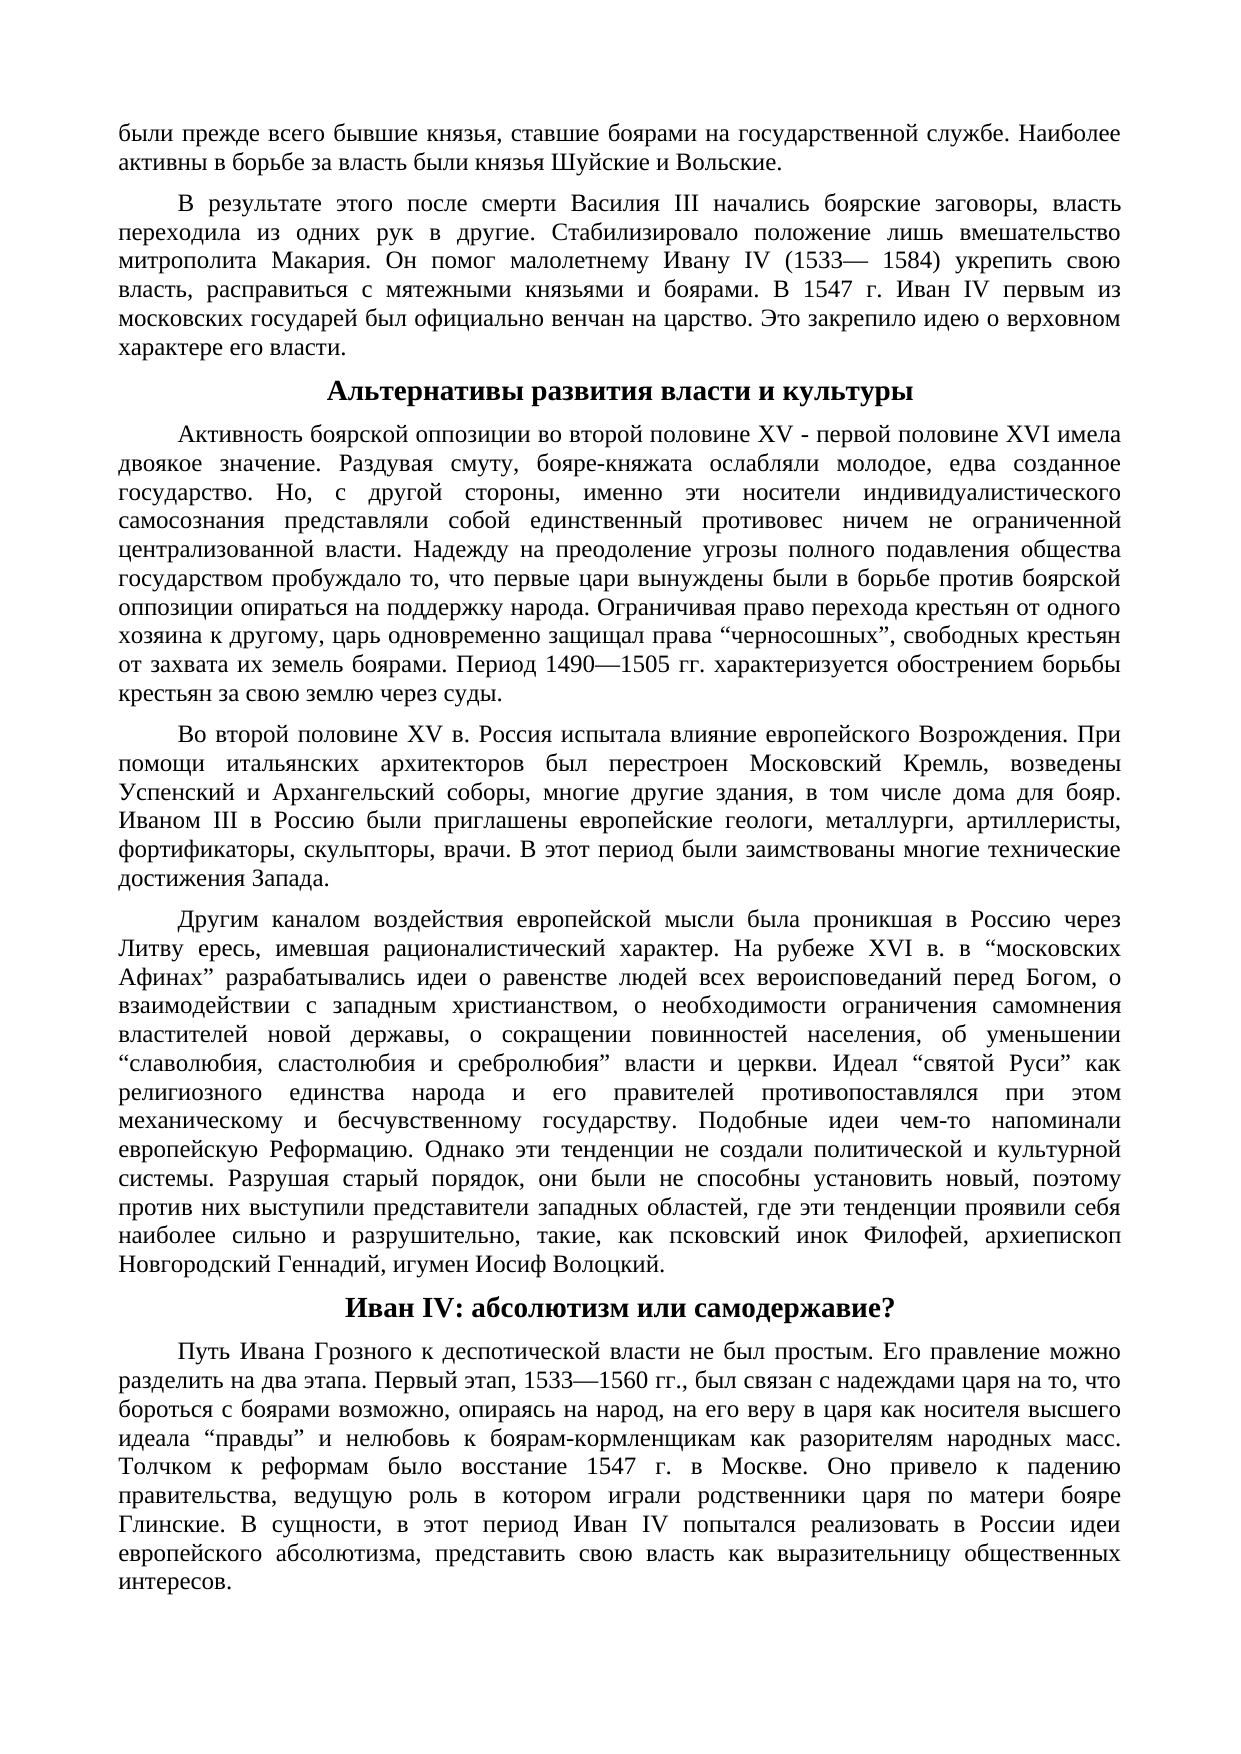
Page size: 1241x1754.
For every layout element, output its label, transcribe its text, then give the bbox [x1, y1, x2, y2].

text Другим каналом воздействия европейской мысли была проникшая в Россию через Литву ересь, имевшая рационалистический характер. На рубеже XVI в. в “московских Афинах” разрабатывались идеи о равенстве людей всех вероисповеданий перед Богом, о взаимодействии с западным христианством, о необходимости ограничения самомнения властителей новой державы, о сокращении повинностей населения, об уменьшении “славолюбия, сластолюбия и сребролюбия” власти и церкви. Идеал “святой Руси” как религиозного единства народа и его правителей противопоставлялся при этом механическому и бесчувственному государству. Подобные идеи чем-то напоминали европейскую Реформацию. Однако эти тенденции не создали политической и культурной системы. Разрушая старый порядок, они были не способны установить новый, поэтому против них выступили представители западных областей, где эти тенденции проявили себя наиболее сильно и разрушительно, такие, как псковский инок Филофей, архиепископ Новгородский Геннадий, игумен Иосиф Волоцкий. [118, 904, 1122, 1278]
text Активность боярской оппозиции во второй половине XV - первой половине XVI имела двоякое значение. Раздувая смуту, бояре-княжата ослабляли молодое, едва созданное государство. Но, с другой стороны, именно эти носители индивидуалистического самосознания представляли собой единственный противовес ничем не ограниченной централизованной власти. Надежду на преодоление угрозы полного подавления общества государством пробуждало то, что первые цари вынуждены были в борьбе против боярской оппозиции опираться на поддержку народа. Ограничивая право перехода крестьян от одного хозяина к другому, царь одновременно защищал права “черносошных”, свободных крестьян от захвата их земель боярами. Период 1490—1505 гг. характеризуется обострением борьбы крестьян за свою землю через суды. [118, 419, 1122, 707]
text Во второй половине XV в. Россия испытала влияние европейского Возрождения. При помощи итальянских архитекторов был перестроен Московский Кремль, возведены Успенский и Архангельский соборы, многие другие здания, в том числе дома для бояр. Иваном III в Россию были приглашены европейские геологи, металлурги, артиллеристы, фортификаторы, скульпторы, врачи. В этот период были заимствованы многие технические достижения Запада. [118, 719, 1122, 892]
text Путь Ивана Грозного к деспотической власти не был простым. Его правление можно разделить на два этапа. Первый этап, 1533—1560 гг., был связан с надеждами царя на то, что бороться с боярами возможно, опираясь на народ, на его веру в царя как носителя высшего идеала “правды” и нелюбовь к боярам-кормленщикам как разорителям народных масс. Толчком к реформам было восстание 1547 г. в Москве. Оно привело к падению правительства, ведущую роль в котором играли родственники царя по матери бояре Глинские. В сущности, в этот период Иван IV попытался реализовать в России идеи европейского абсолютизма, представить свою власть как выразительницу общественных интересов. [118, 1336, 1122, 1595]
text Альтернативы развития власти и культуры [118, 373, 1122, 407]
text Иван IV: абсолютизм или самодержавие? [118, 1290, 1122, 1324]
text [118, 118, 1122, 176]
text В результате этого после смерти Василия III начались боярские заговоры, власть переходила из одних рук в другие. Стабилизировало положение лишь вмешательство митрополита Макария. Он помог малолетнему Ивану IV (1533— 1584) укрепить свою власть, расправиться с мятежными князьями и боярами. В 1547 г. Иван IV первым из московских государей был официально венчан на царство. Это закрепило идею о верховном характере его власти. [118, 188, 1122, 361]
